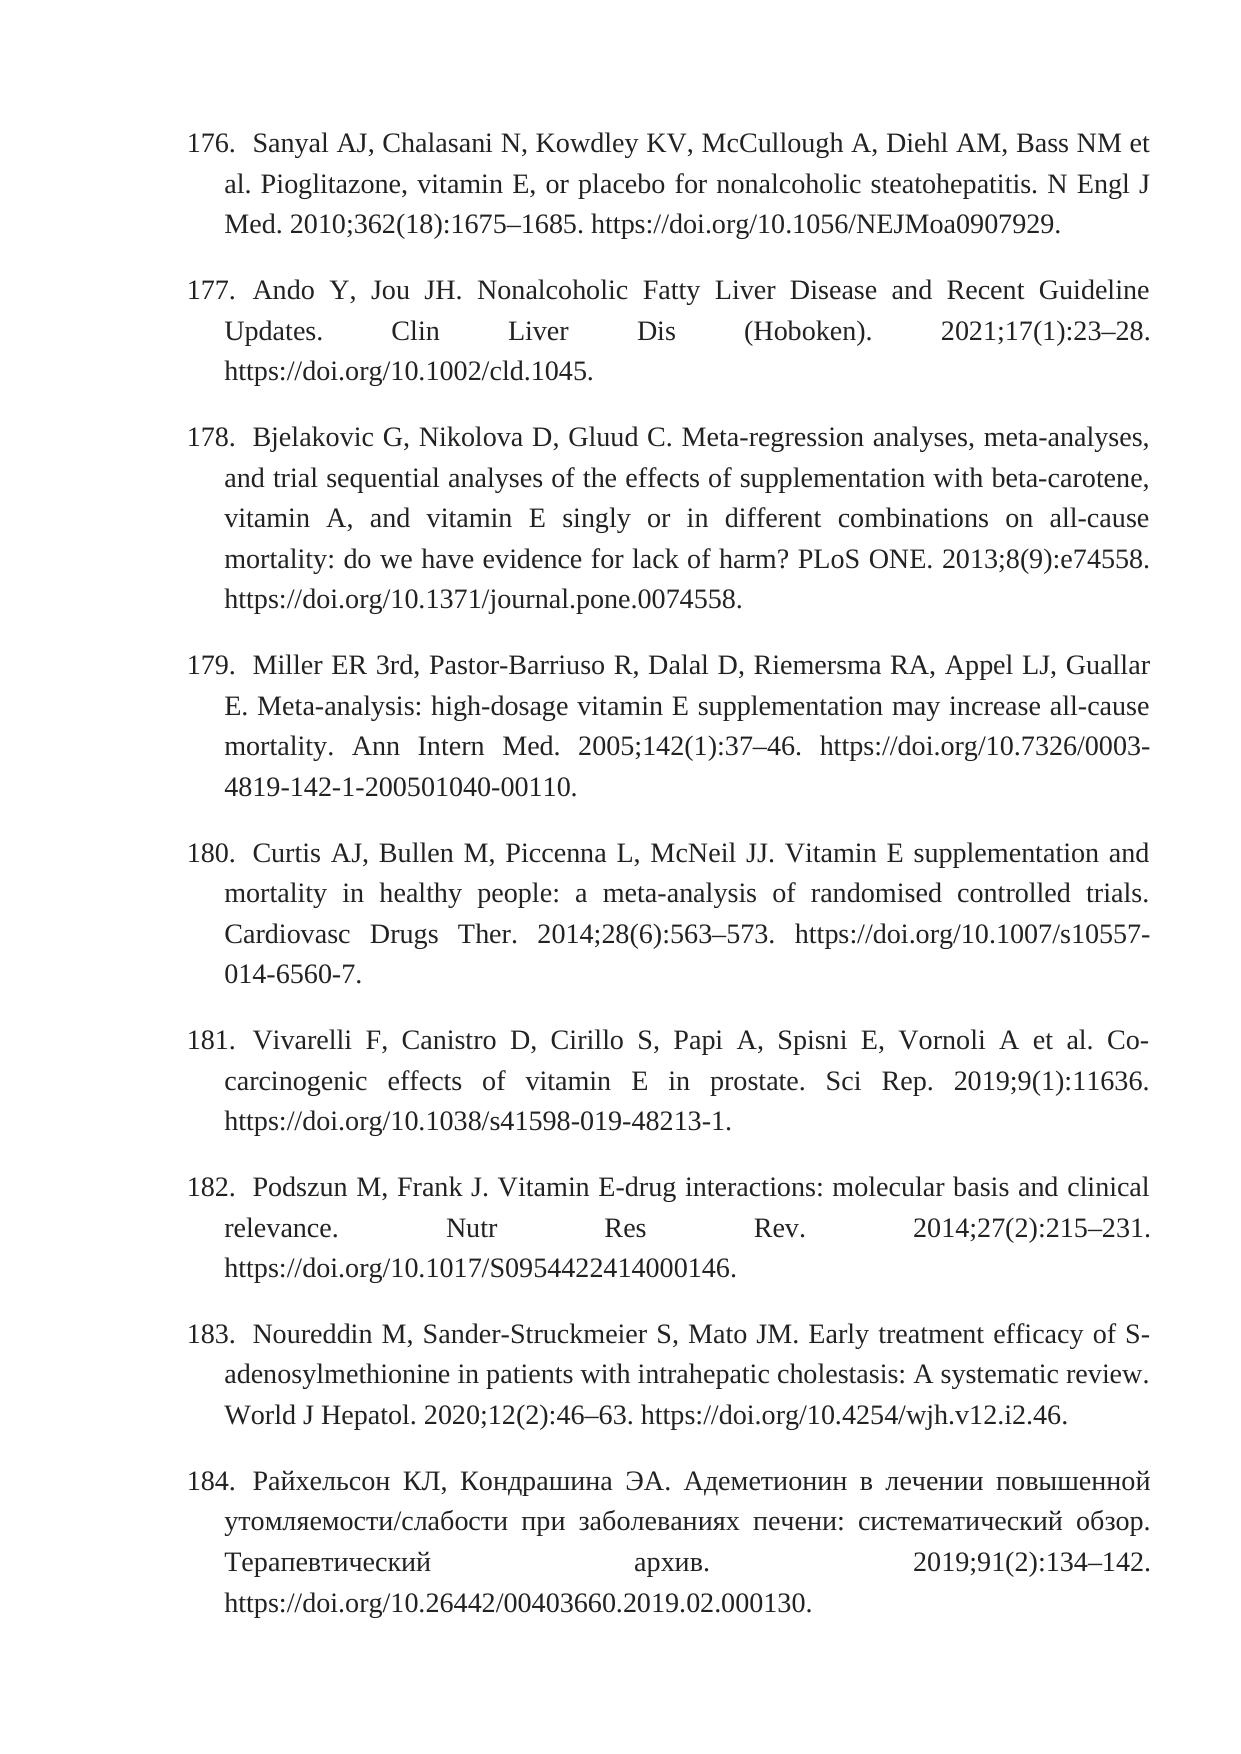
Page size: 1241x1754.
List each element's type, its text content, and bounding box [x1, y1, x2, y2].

list Noureddin M, Sander-Struckmeier S, Mato JM. Early treatment efficacy of S-adenosylmethionine in patients with intrahepatic cholestasis: A systematic review. World J Hepatol. 2020;12(2):46–63. https://doi.org/10.4254/wjh.v12.i2.46. [187, 1309, 1152, 1431]
list Райхельсон КЛ, Кондрашина ЭА. Адеметионин в лечении повышенной утомляемости/слабости при заболеваниях печени: систематический обзор. Терапевтический архив. 2019;91(2):134–142. https://doi.org/10.26442/00403660.2019.02.000130. [187, 1456, 1152, 1618]
list Bjelakovic G, Nikolova D, Gluud C. Meta-regression analyses, meta-analyses, and trial sequential analyses of the effects of supplementation with beta-carotene, vitamin A, and vitamin E singly or in different combinations on all-cause mortality: do we have evidence for lack of harm? PLoS ONE. 2013;8(9):e74558. https://doi.org/10.1371/journal.pone.0074558. [187, 412, 1152, 615]
list Ando Y, Jou JH. Nonalcoholic Fatty Liver Disease and Recent Guideline Updates. Clin Liver Dis (Hoboken). 2021;17(1):23–28. https://doi.org/10.1002/cld.1045. [187, 265, 1152, 387]
list Vivarelli F, Canistro D, Cirillo S, Papi A, Spisni E, Vornoli A et al. Co-carcinogenic effects of vitamin E in prostate. Sci Rep. 2019;9(1):11636. https://doi.org/10.1038/s41598-019-48213-1. [187, 1015, 1152, 1137]
list Curtis AJ, Bullen M, Piccenna L, McNeil JJ. Vitamin E supplementation and mortality in healthy people: a meta-analysis of randomised controlled trials. Cardiovasc Drugs Ther. 2014;28(6):563–573. https://doi.org/10.1007/s10557-014-6560-7. [187, 827, 1152, 990]
list Miller ER 3rd, Pastor-Barriuso R, Dalal D, Riemersma RA, Appel LJ, Guallar E. Meta-analysis: high-dosage vitamin E supplementation may increase all-cause mortality. Ann Intern Med. 2005;142(1):37–46. https://doi.org/10.7326/0003-4819-142-1-200501040-00110. [187, 640, 1152, 802]
list Sanyal AJ, Chalasani N, Kowdley KV, McCullough A, Diehl AM, Bass NM et al. Pioglitazone, vitamin E, or placebo for nonalcoholic steatohepatitis. N Engl J Med. 2010;362(18):1675–1685. https://doi.org/10.1056/NEJMoa0907929. [187, 118, 1152, 240]
list Podszun M, Frank J. Vitamin E-drug interactions: molecular basis and clinical relevance. Nutr Res Rev. 2014;27(2):215–231. https://doi.org/10.1017/S0954422414000146. [187, 1162, 1152, 1284]
